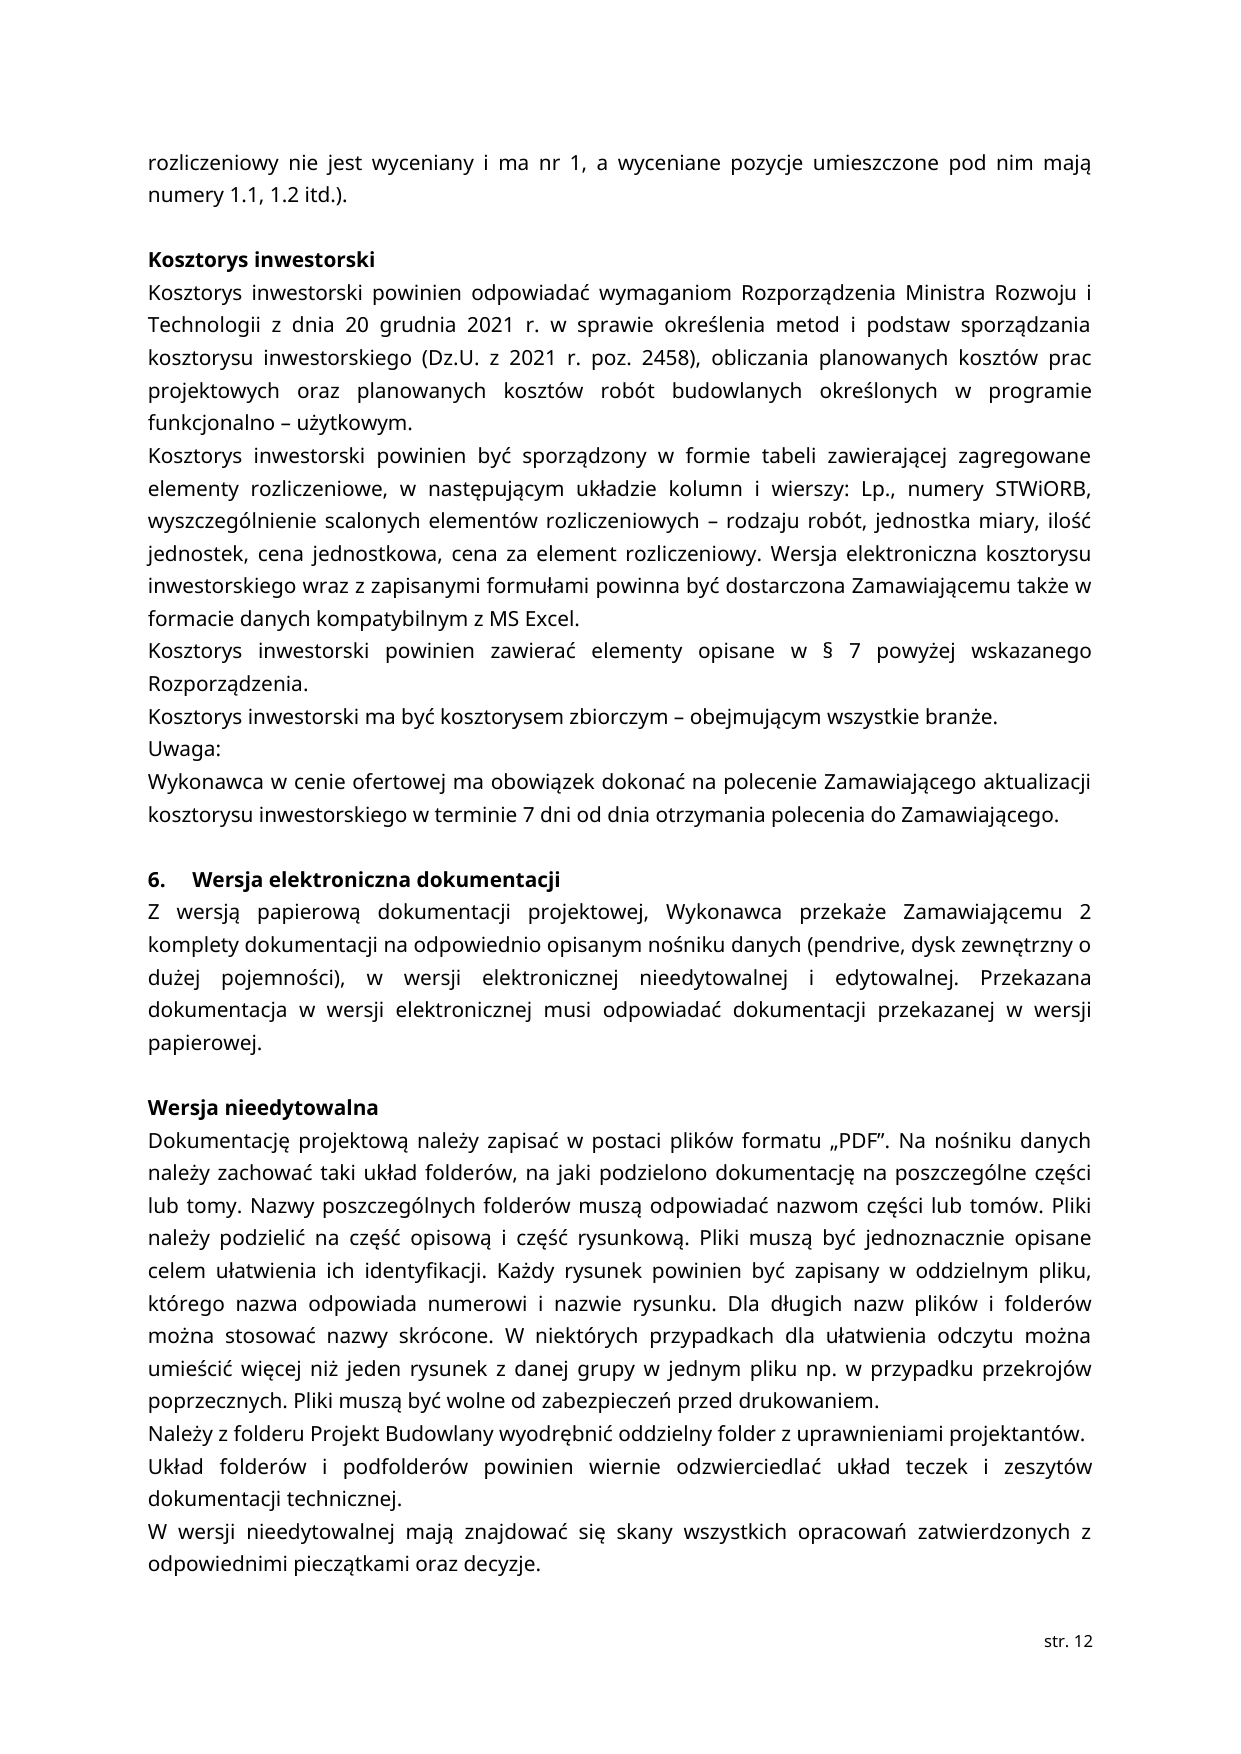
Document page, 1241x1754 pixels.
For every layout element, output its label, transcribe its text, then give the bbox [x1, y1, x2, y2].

text Kosztorys inwestorski powinien odpowiadać wymaganiom Rozporządzenia Ministra Rozwoju i Technologii z dnia 20 grudnia 2021 r. w sprawie określenia metod i podstaw sporządzania kosztorysu inwestorskiego (Dz.U. z 2021 r. poz. 2458), obliczania planowanych kosztów prac projektowych oraz planowanych kosztów robót budowlanych określonych w programie funkcjonalno – użytkowym. [148, 278, 1093, 437]
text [148, 148, 1093, 209]
text Kosztorys inwestorski powinien być sporządzony w formie tabeli zawierającej zagregowane elementy rozliczeniowe, w następującym układzie kolumn i wierszy: Lp., numery STWiORB, wyszczególnienie scalonych elementów rozliczeniowych – rodzaju robót, jednostka miary, ilość jednostek, cena jednostkowa, cena za element rozliczeniowy. Wersja elektroniczna kosztorysu inwestorskiego wraz z zapisanymi formułami powinna być dostarczona Zamawiającemu także w formacie danych kompatybilnym z MS Excel. [148, 441, 1093, 632]
list Wersja elektroniczna dokumentacji [148, 865, 1093, 893]
text Uwaga: [148, 734, 1093, 763]
text Wykonawca w cenie ofertowej ma obowiązek dokonać na polecenie Zamawiającego aktualizacji kosztorysu inwestorskiego w terminie 7 dni od dnia otrzymania polecenia do Zamawiającego. [148, 767, 1093, 828]
text Wersja nieedytowalna [148, 1093, 1093, 1122]
text Należy z folderu Projekt Budowlany wyodrębnić oddzielny folder z uprawnieniami projektantów. [148, 1419, 1093, 1448]
text Kosztorys inwestorski [148, 245, 1093, 274]
text Układ folderów i podfolderów powinien wiernie odzwierciedlać układ teczek i zeszytów dokumentacji technicznej. [148, 1452, 1093, 1513]
text Kosztorys inwestorski powinien zawierać elementy opisane w § 7 powyżej wskazanego Rozporządzenia. [148, 637, 1093, 698]
text Dokumentację projektową należy zapisać w postaci plików formatu „PDF”. Na nośniku danych należy zachować taki układ folderów, na jaki podzielono dokumentację na poszczególne części lub tomy. Nazwy poszczególnych folderów muszą odpowiadać nazwom części lub tomów. Pliki należy podzielić na część opisową i część rysunkową. Pliki muszą być jednoznacznie opisane celem ułatwienia ich identyfikacji. Każdy rysunek powinien być zapisany w oddzielnym pliku, którego nazwa odpowiada numerowi i nazwie rysunku. Dla długich nazw plików i folderów można stosować nazwy skrócone. W niektórych przypadkach dla ułatwienia odczytu można umieścić więcej niż jeden rysunek z danej grupy w jednym pliku np. w przypadku przekrojów poprzecznych. Pliki muszą być wolne od zabezpieczeń przed drukowaniem. [148, 1126, 1093, 1415]
text Kosztorys inwestorski ma być kosztorysem zbiorczym – obejmującym wszystkie branże. [148, 702, 1093, 730]
text W wersji nieedytowalnej mają znajdować się skany wszystkich opracowań zatwierdzonych z odpowiednimi pieczątkami oraz decyzje. [148, 1517, 1093, 1578]
text Z wersją papierową dokumentacji projektowej, Wykonawca przekaże Zamawiającemu 2 komplety dokumentacji na odpowiednio opisanym nośniku danych (pendrive, dysk zewnętrzny o dużej pojemności), w wersji elektronicznej nieedytowalnej i edytowalnej. Przekazana dokumentacja w wersji elektronicznej musi odpowiadać dokumentacji przekazanej w wersji papierowej. [148, 897, 1093, 1056]
